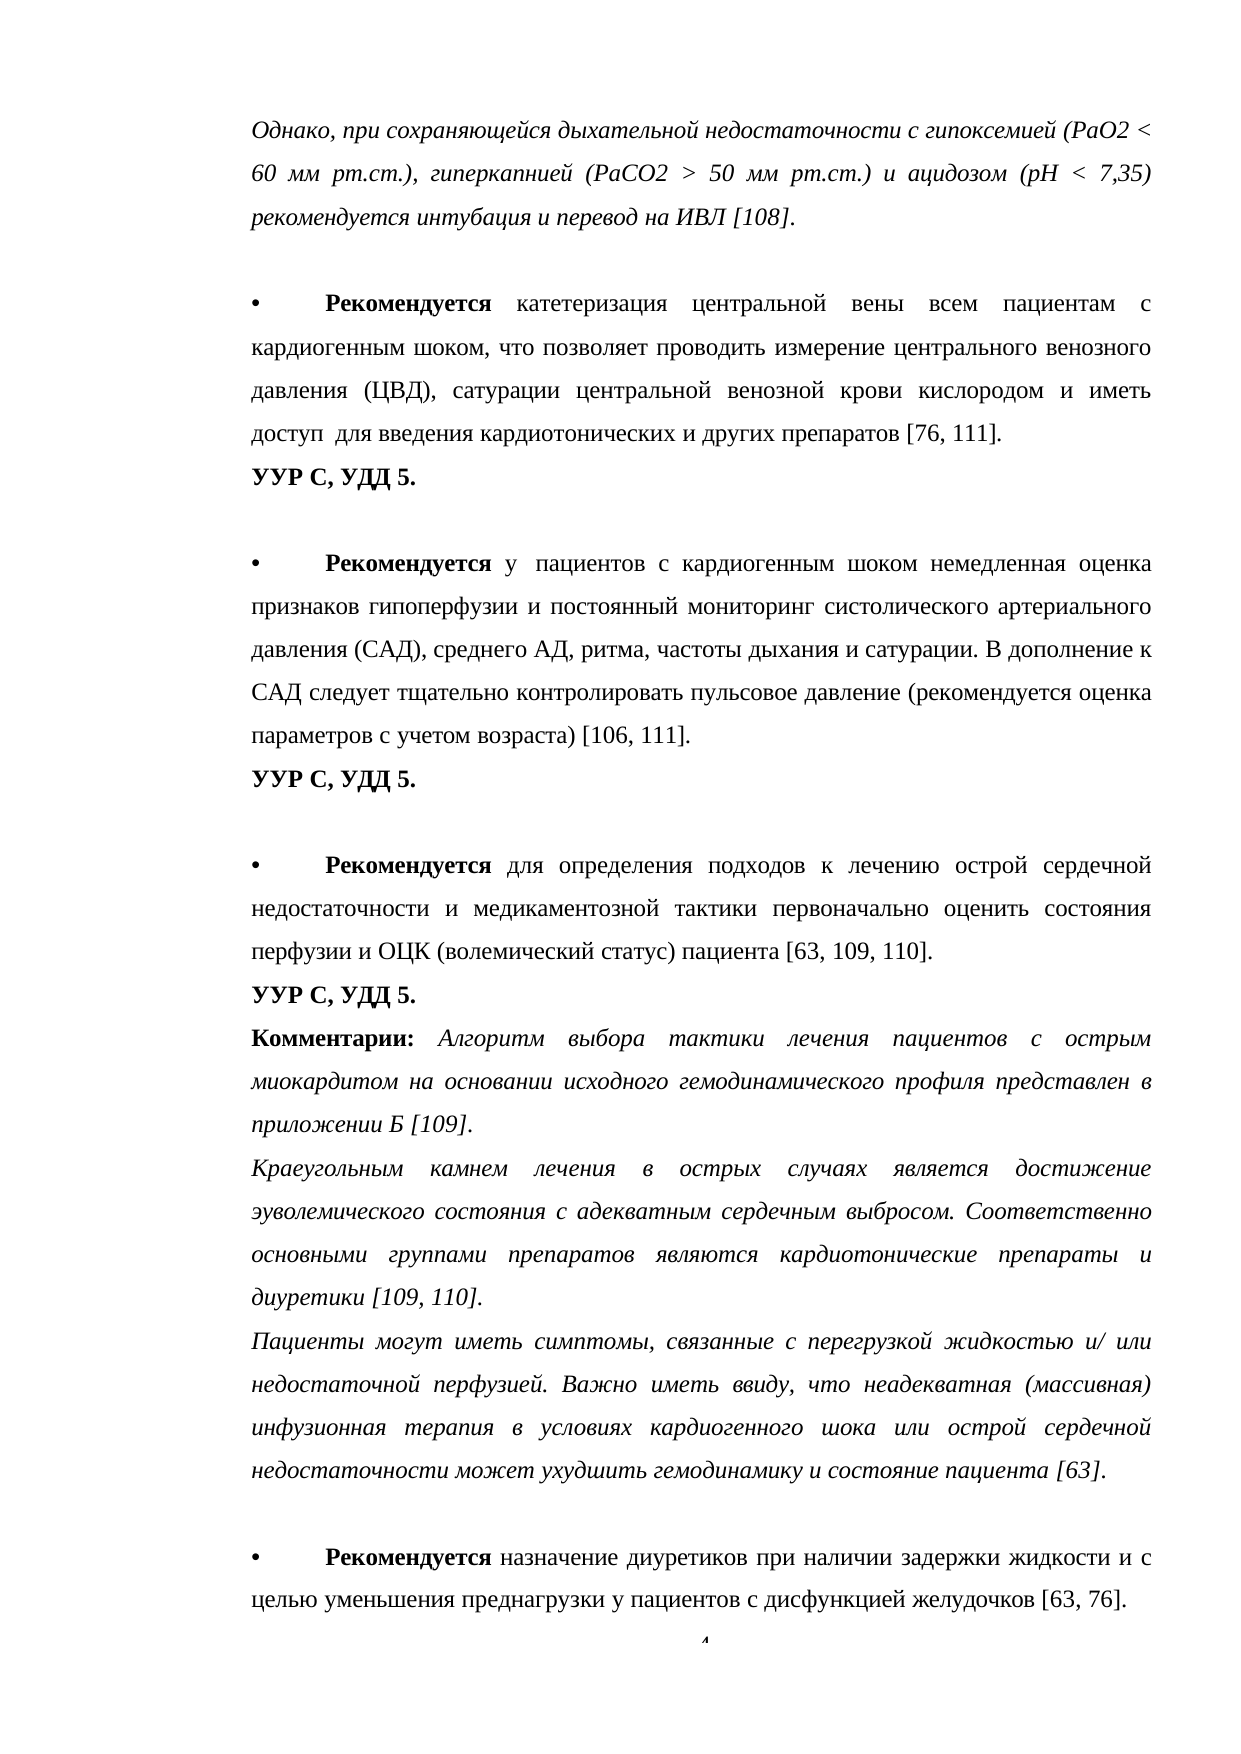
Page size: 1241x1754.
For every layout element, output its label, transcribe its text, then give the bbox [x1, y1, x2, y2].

list Рекомендуется катетеризация центральной вены всем пациентам с кардиогенным шоком, что позволяет проводить измерение центрального венозного давления (ЦВД), сатурации центральной венозной крови кислородом и иметь доступ для введения кардиотонических и других препаратов [76, 111]. [251, 288, 1152, 447]
list Рекомендуется для определения подходов к лечению острой сердечной недостаточности и медикаментозной тактики первоначально оценить состояния перфузии и ОЦК (волемический статус) пациента [63, 109, 110]. [251, 850, 1152, 965]
list Рекомендуется у пациентов с кардиогенным шоком немедленная оценка признаков гипоперфузии и постоянный мониторинг систолического артериального давления (САД), среднего АД, ритма, частоты дыхания и сатурации. В дополнение к САД следует тщательно контролировать пульсовое давление (рекомендуется оценка параметров с учетом возраста) [106, 111]. [251, 547, 1152, 749]
subtitle УУР C, УДД 5. [251, 462, 1163, 491]
subtitle УУР C, УДД 5. [251, 764, 1163, 793]
text Пациенты могут иметь симптомы, связанные с перегрузкой жидкостью и/ или недостаточной перфузией. Важно иметь ввиду, что неадекватная (массивная) инфузионная терапия в условиях кардиогенного шока или острой сердечной недостаточности может ухудшить гемодинамику и состояние пациента [63]. [251, 1326, 1152, 1484]
text Однако, при сохраняющейся дыхательной недостаточности с гипоксемией (PaO2 < 60 мм рт.ст.), гиперкапнией (PaCO2 > 50 мм рт.ст.) и ацидозом (pH < 7,35) рекомендуется интубация и перевод на ИВЛ [108]. [251, 115, 1152, 230]
list Рекомендуется назначение диуретиков при наличии задержки жидкости и с целью уменьшения преднагрузки у пациентов с дисфункцией желудочков [63, 76]. [251, 1542, 1152, 1613]
subtitle УУР C, УДД 5. [251, 980, 1163, 1009]
text Краеугольным камнем лечения в острых случаях является достижение эуволемического состояния с адекватным сердечным выбросом. Соответственно основными группами препаратов являются кардиотонические препараты и диуретики [109, 110]. [251, 1153, 1152, 1311]
text Комментарии: Алгоритм выбора тактики лечения пациентов с острым миокардитом на основании исходного гемодинамического профиля представлен в приложении Б [109]. [251, 1023, 1152, 1138]
